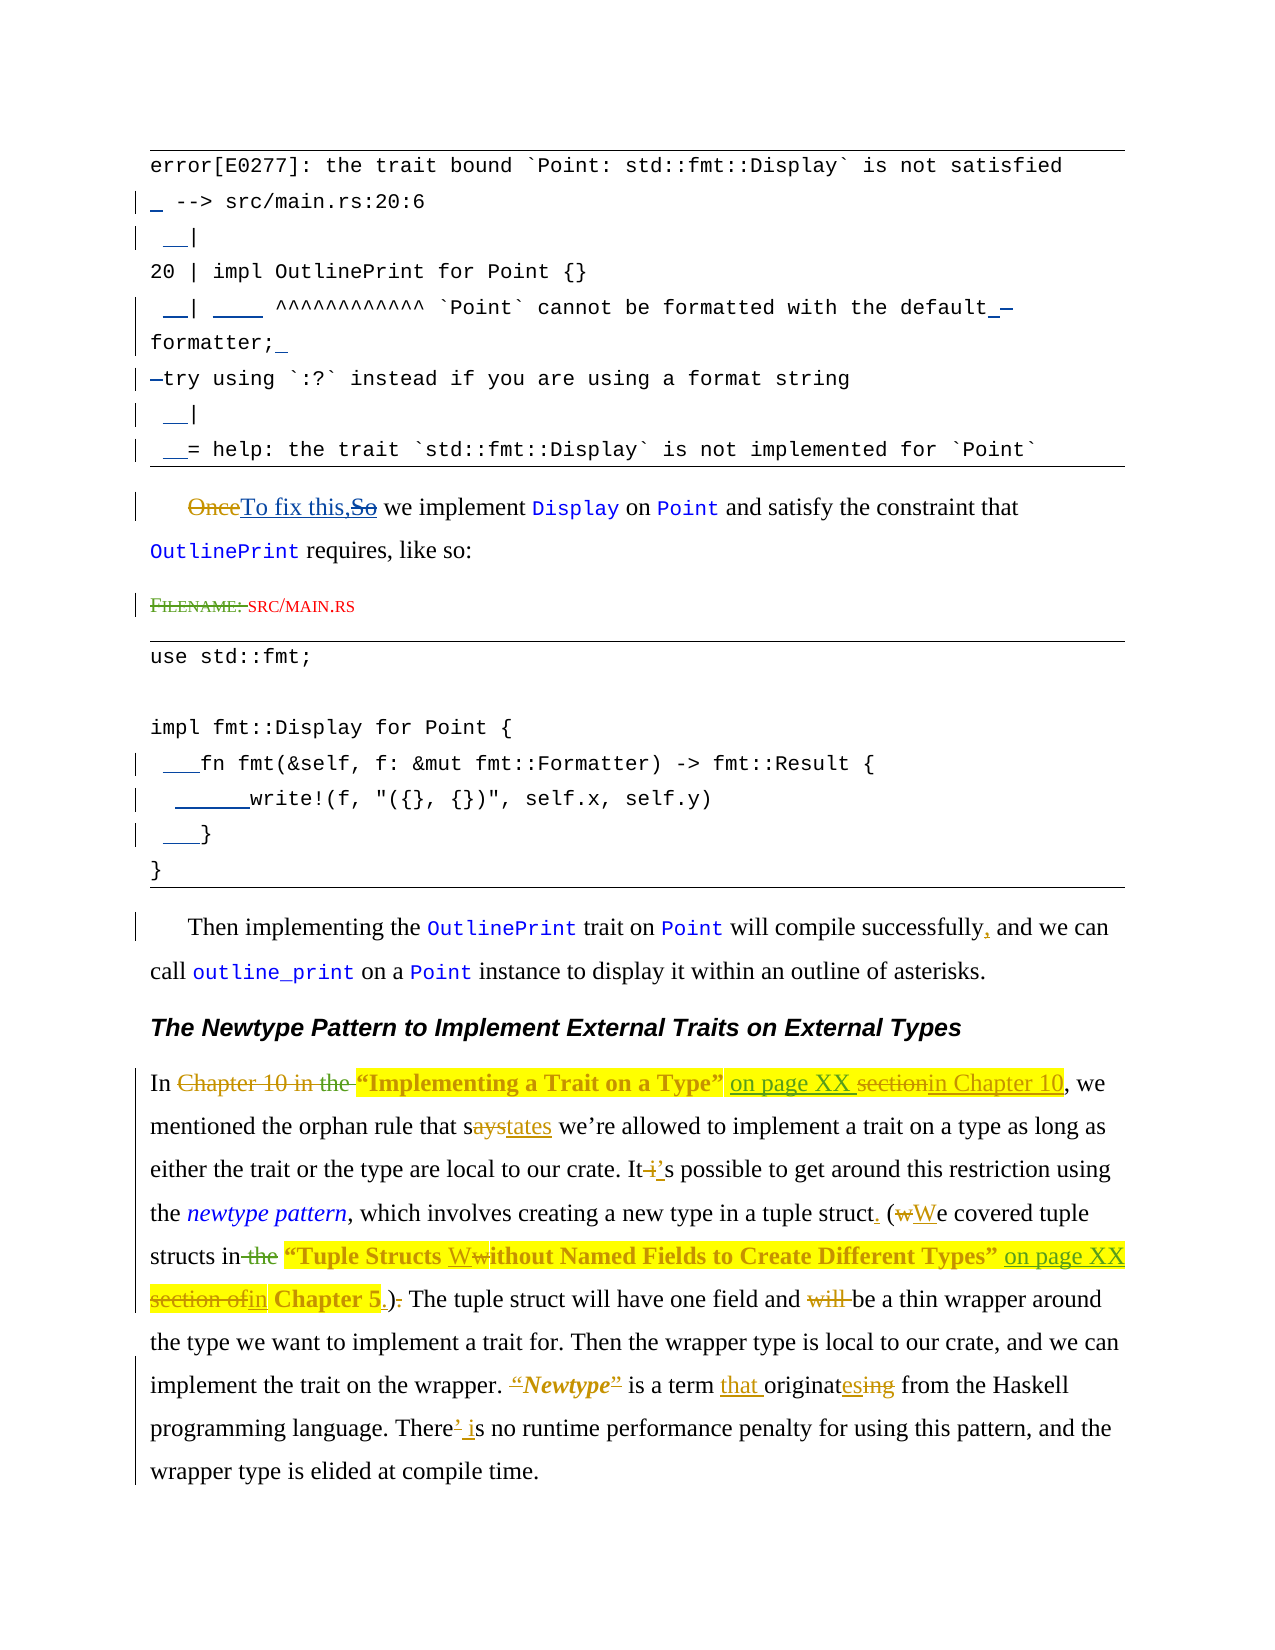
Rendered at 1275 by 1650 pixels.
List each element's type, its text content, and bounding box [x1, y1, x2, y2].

text The Newtype Pattern to Implement External Traits on External Types [150, 1013, 1125, 1041]
text } [150, 823, 1125, 847]
text = help: the trait `std::fmt::Display` is not implemented for `Point` [150, 438, 1125, 466]
text | ^^^^^^^^^^^^ `Point` cannot be formatted with the defaultformatter; [150, 297, 1125, 356]
text write!(f, "({}, {})", self.x, self.y) [150, 788, 1125, 812]
text In “Implementing a Trait on a Type” , we mentioned the orphan rule that s we’re allowed to implement a trait on a type as long as either the trait or the type are local to our crate. Its possible to get around this restriction using the newtype pattern, which involves creating a new type in a tuple struct (e covered tuple structs in “Tuple Structs ithout Named Fields to Create Different Types” Chapter 5) The tuple struct will have one field and be a thin wrapper around the type we want to implement a trait for. Then the wrapper type is local to our crate, and we can implement the trait on the wrapper. Newtype is a term originat from the Haskell programming language. Theres no runtime performance penalty for using this pattern, and the wrapper type is elided at compile time. [150, 1068, 1125, 1485]
text --> src/main.rs:20:6 [150, 191, 1125, 214]
text impl fmt::Display for Point { [150, 717, 1125, 741]
text } [150, 859, 1125, 887]
text try using `:?` instead if you are using a format string [150, 368, 1125, 391]
text Then implementing the OutlinePrint trait on Point will compile successfully and we can call outline_print on a Point instance to display it within an outline of asterisks. [150, 912, 1125, 985]
text src/main.rs [150, 592, 1125, 617]
text fn fmt(&self, f: &mut fmt::Formatter) -> fmt::Result { [150, 752, 1125, 776]
text use std::fmt; [150, 642, 1125, 670]
text error[E0277]: the trait bound `Point: std::fmt::Display` is not satisfied [150, 151, 1125, 179]
text | [150, 403, 1125, 427]
text we implement Display on Point and satisfy the constraint that OutlinePrint requires, like so: [150, 492, 1125, 565]
text 20 | impl OutlinePrint for Point {} [150, 261, 1125, 285]
text | [150, 226, 1125, 250]
